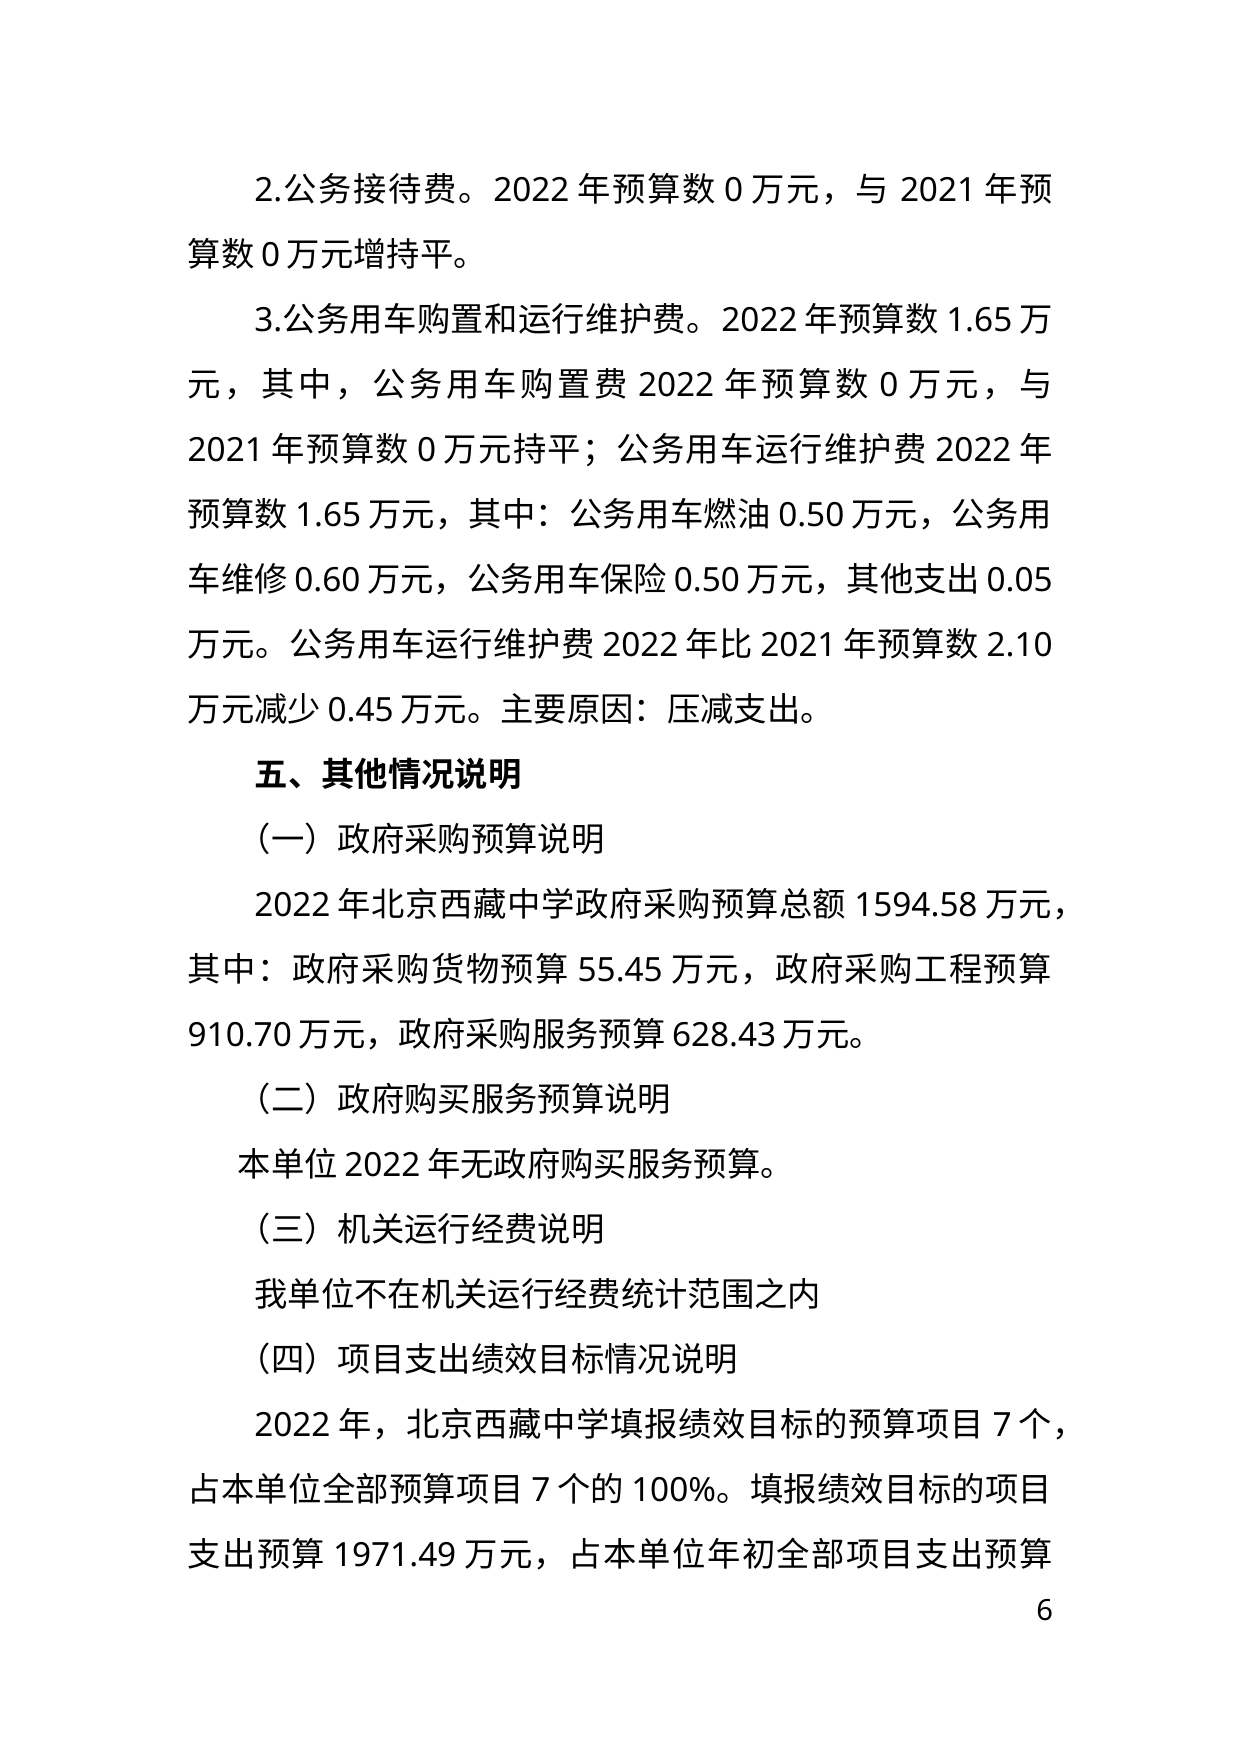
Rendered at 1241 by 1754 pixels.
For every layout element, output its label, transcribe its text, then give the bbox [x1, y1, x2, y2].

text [187, 1390, 1053, 1585]
text （四）项目支出绩效目标情况说明 [187, 1325, 1053, 1390]
text 本单位2022年无政府购买服务预算。 [187, 1130, 1053, 1195]
text （一）政府采购预算说明 [187, 805, 1053, 870]
text 2022年北京西藏中学政府采购预算总额1594.58万元，其中：政府采购货物预算55.45万元，政府采购工程预算910.70万元，政府采购服务预算628.43万元。 [187, 870, 1053, 1065]
text 五、其他情况说明 [187, 740, 1053, 805]
text （二）政府购买服务预算说明 [187, 1065, 1053, 1130]
text （三）机关运行经费说明 [187, 1195, 1053, 1260]
text 2.公务接待费。2022年预算数0万元，与 2021年预算数0万元增持平。 [187, 155, 1053, 285]
text 我单位不在机关运行经费统计范围之内 [187, 1260, 1053, 1325]
text 3.公务用车购置和运行维护费。2022年预算数1.65万元，其中，公务用车购置费2022年预算数0万元，与2021年预算数0万元持平；公务用车运行维护费2022年预算数1.65万元，其中：公务用车燃油0.50万元，公务用车维修0.60万元，公务用车保险0.50万元，其他支出0.05万元。公务用车运行维护费2022年比2021年预算数2.10万元减少0.45万元。主要原因：压减支出。 [187, 285, 1053, 740]
